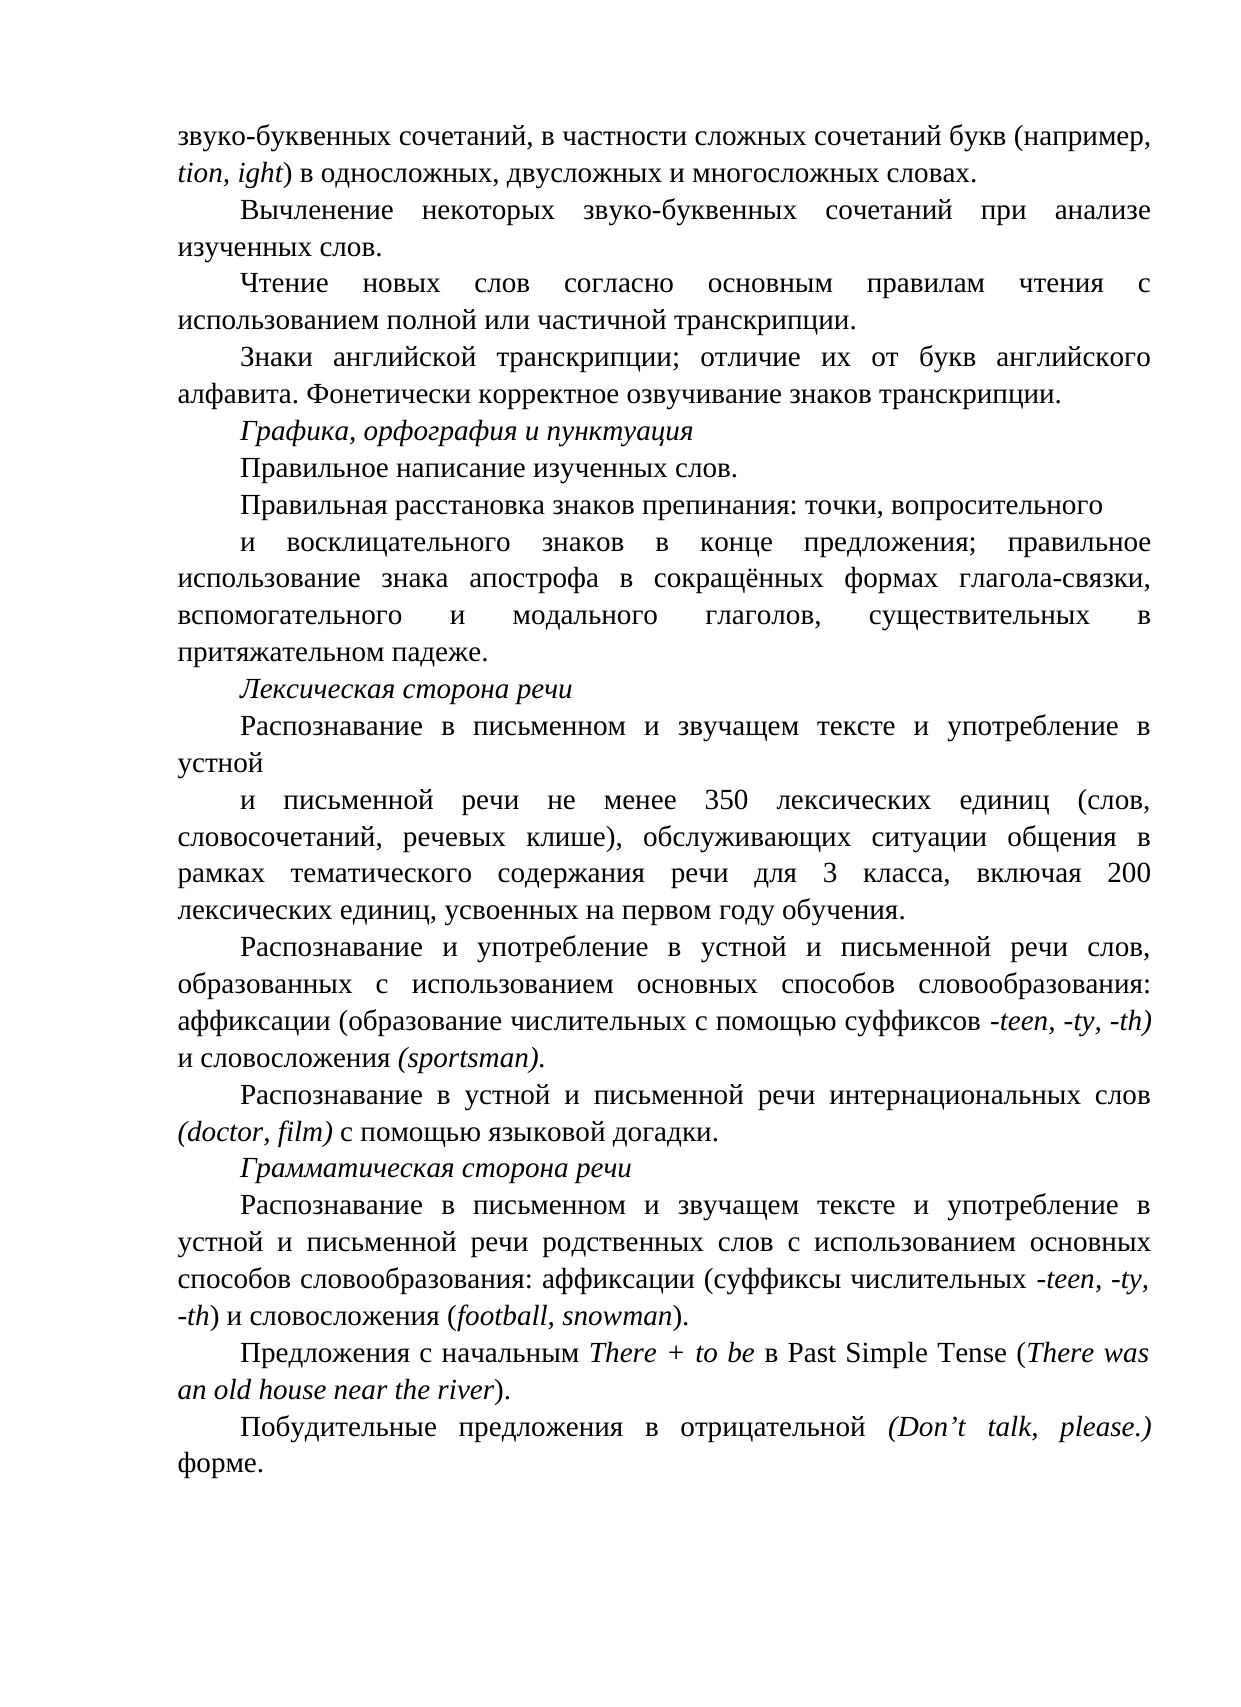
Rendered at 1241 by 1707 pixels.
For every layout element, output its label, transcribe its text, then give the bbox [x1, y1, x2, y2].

text Распознавание и употребление в устной и письменной речи слов, образованных с использованием основных способов словообразования: аффиксации (образование числительных с помощью суффиксов -teen, -ty, -th) и словосложения (sportsman). [177, 929, 1152, 1073]
text Вычленение некоторых звуко-буквенных сочетаний при анализе изученных слов. [177, 192, 1152, 262]
text Распознавание в письменном и звучащем тексте и употребление в устной и письменной речи родственных слов с использованием основных способов словообразования: аффиксации (суффиксы числительных -teen, -ty, -th) и словосложения (football, snowman). [177, 1187, 1152, 1332]
text Правильная расстановка знаков препинания: точки, вопросительного [177, 487, 1152, 520]
text Правильное написание изученных слов. [177, 450, 1152, 483]
text и письменной речи не менее 350 лексических единиц (слов, словосочетаний, речевых клише), обслуживающих ситуации общения в рамках тематического содержания речи для 3 класса, включая 200 лексических единиц, усвоенных на первом году обучения. [177, 782, 1152, 926]
text Чтение новых слов согласно основным правилам чтения с использованием полной или частичной транскрипции. [177, 266, 1152, 336]
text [177, 118, 1152, 188]
text Предложения с начальным There + to be в Past Simple Tense (There was an old house near the river). [177, 1335, 1152, 1405]
text Распознавание в устной и письменной речи интернациональных слов (doctor, film) с помощью языковой догадки. [177, 1077, 1152, 1147]
text Лексическая сторона речи [177, 671, 1152, 705]
text Распознавание в письменном и звучащем тексте и употребление в устной [177, 708, 1152, 778]
text Грамматическая сторона речи [177, 1151, 1152, 1184]
text и восклицательного знаков в конце предложения; правильное использование знака апострофа в сокращённых формах глагола-связки, вспомогательного и модального глаголов, существительных в притяжательном падеже. [177, 524, 1152, 668]
text Побудительные предложения в отрицательной (Don’t talk, please.) форме. [177, 1409, 1152, 1479]
text Знаки английской транскрипции; отличие их от букв английского алфавита. Фонетически корректное озвучивание знаков транскрипции. [177, 339, 1152, 410]
text Графика, орфография и пунктуация [177, 413, 1152, 447]
